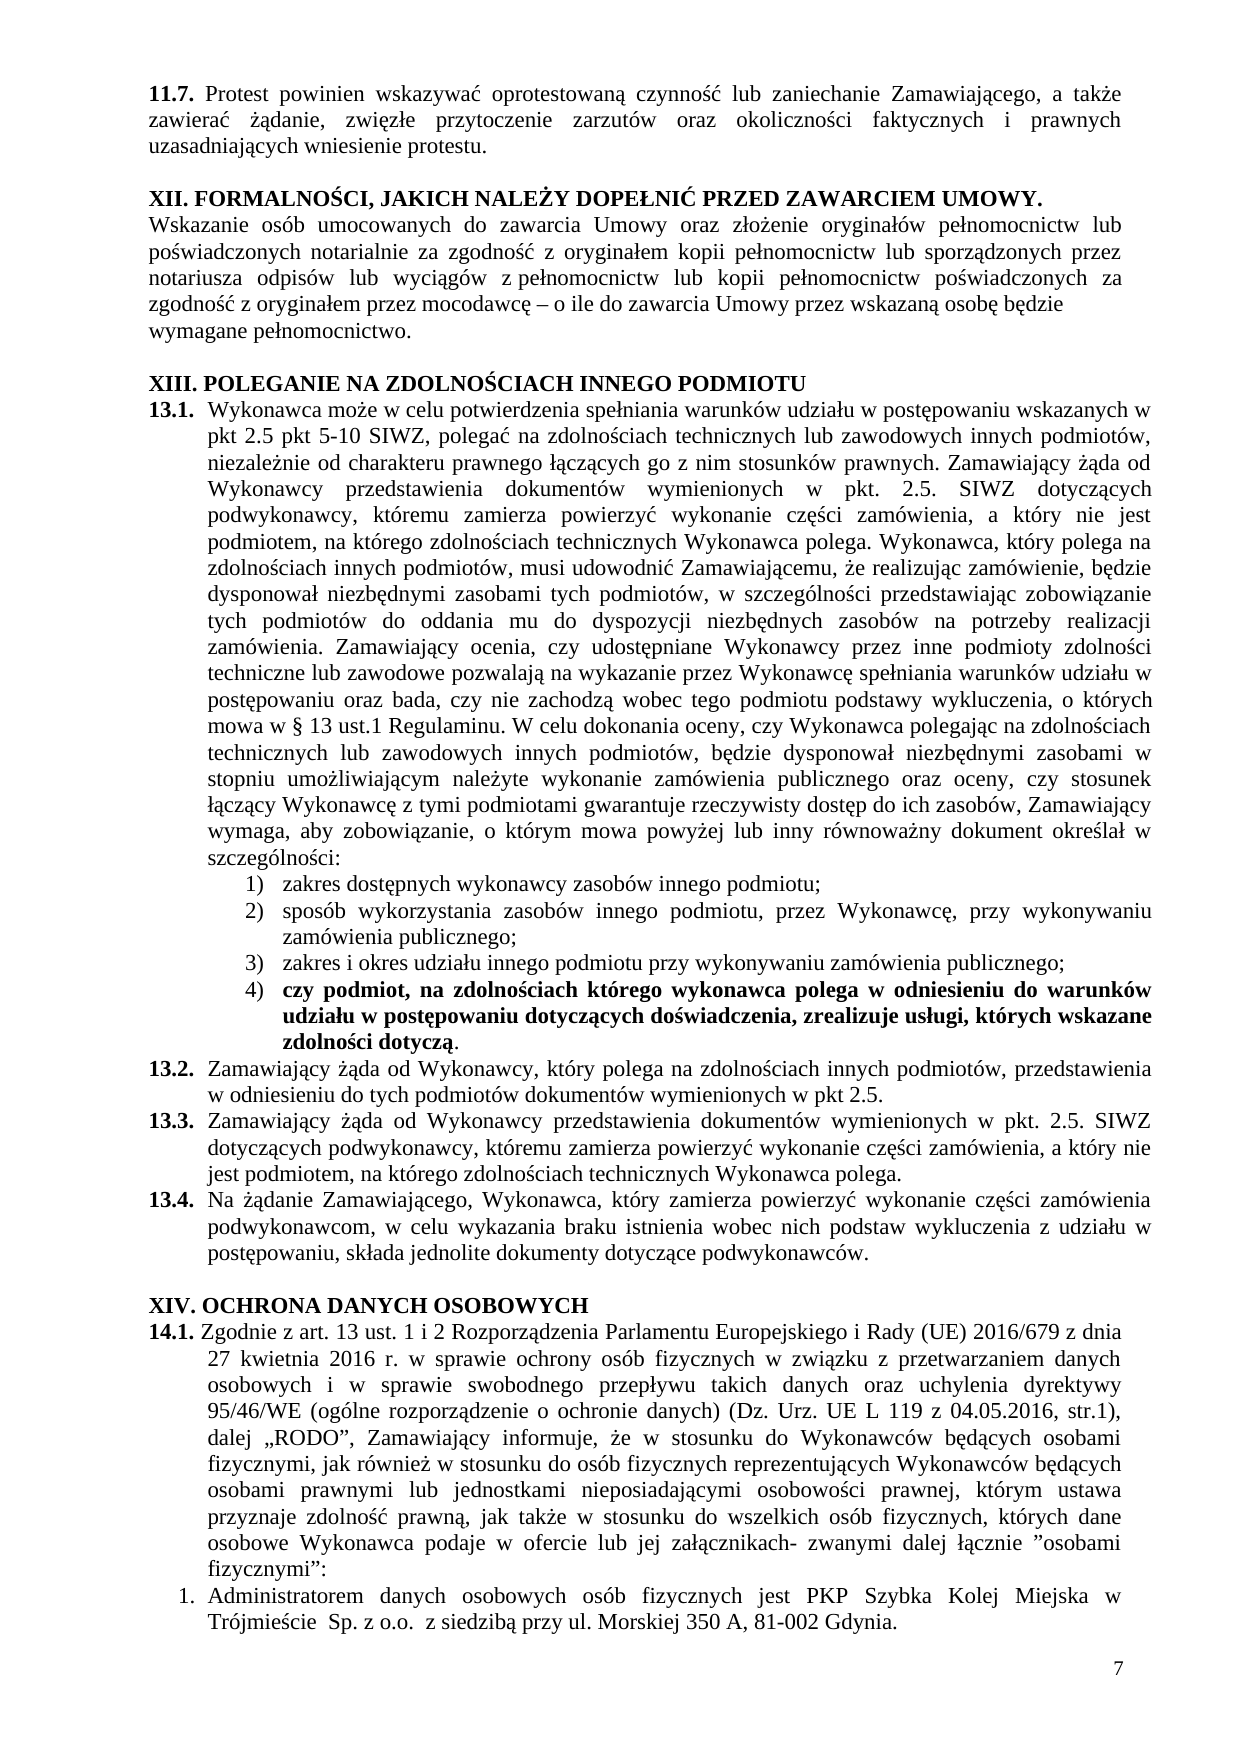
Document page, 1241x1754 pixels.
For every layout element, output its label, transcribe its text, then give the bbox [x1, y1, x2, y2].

list Wykonawca może w celu potwierdzenia spełniania warunków udziału w postępowaniu wskazanych w pkt 2.5 pkt 5-10 SIWZ, polegać na zdolnościach technicznych lub zawodowych innych podmiotów, niezależnie od charakteru prawnego łączących go z nim stosunków prawnych. Zamawiający żąda od Wykonawcy przedstawienia dokumentów wymienionych w pkt. 2.5. SIWZ dotyczących podwykonawcy, któremu zamierza powierzyć wykonanie części zamówienia, a który nie jest podmiotem, na którego zdolnościach technicznych Wykonawca polega. Wykonawca, który polega na zdolnościach innych podmiotów, musi udowodnić Zamawiającemu, że realizując zamówienie, będzie dysponował niezbędnymi zasobami tych podmiotów, w szczególności przedstawiając zobowiązanie tych podmiotów do oddania mu do dyspozycji niezbędnych zasobów na potrzeby realizacji zamówienia. Zamawiający ocenia, czy udostępniane Wykonawcy przez inne podmioty zdolności techniczne lub zawodowe pozwalają na wykazanie przez Wykonawcę spełniania warunków udziału w postępowaniu oraz bada, czy nie zachodzą wobec tego podmiotu podstawy wykluczenia, o których mowa w § 13 ust.1 Regulaminu. W celu dokonania oceny, czy Wykonawca polegając na zdolnościach technicznych lub zawodowych innych podmiotów, będzie dysponował niezbędnymi zasobami w stopniu umożliwiającym należyte wykonanie zamówienia publicznego oraz oceny, czy stosunek łączący Wykonawcę z tymi podmiotami gwarantuje rzeczywisty dostęp do ich zasobów, Zamawiający wymaga, aby zobowiązanie, o którym mowa powyżej lub inny równoważny dokument określał w szczególności: [148, 396, 1153, 870]
list Administratorem danych osobowych osób fizycznych jest PKP Szybka Kolej Miejska w Trójmieście Sp. z o.o. z siedzibą przy ul. Morskiej , 81-002 Gdynia. [178, 1582, 1123, 1634]
text XII. FORMALNOŚCI, JAKICH NALEŻY DOPEŁNIĆ PRZED ZAWARCIEM UMOWY. [148, 185, 1123, 211]
list zakres i okres udziału innego podmiotu przy wykonywaniu zamówienia publicznego; [245, 949, 1153, 976]
text 14.1. Zgodnie z art. 13 ust. 1 i 2 Rozporządzenia Parlamentu Europejskiego i Rady (UE) 2016/679 z dnia 27 kwietnia 2016 r. w sprawie ochrony osób fizycznych w związku z przetwarzaniem danych osobowych i w sprawie swobodnego przepływu takich danych oraz uchylenia dyrektywy 95/46/WE (ogólne rozporządzenie o ochronie danych) (Dz. Urz. UE L 119 z 04.05.2016, str.1), dalej „RODO”, Zamawiający informuje, że w stosunku do Wykonawców będących osobami fizycznymi, jak również w stosunku do osób fizycznych reprezentujących Wykonawców będących osobami prawnymi lub jednostkami nieposiadającymi osobowości prawnej, którym ustawa przyznaje zdolność prawną, jak także w stosunku do wszelkich osób fizycznych, których dane osobowe Wykonawca podaje w ofercie lub jej załącznikach- zwanymi dalej łącznie ”osobami fizycznymi”: [148, 1318, 1123, 1582]
list czy podmiot, na zdolnościach którego wykonawca polega w odniesieniu do warunków udziału w postępowaniu dotyczących doświadczenia, zrealizuje usługi, których wskazane zdolności dotyczą. [245, 976, 1153, 1055]
text XIV. OCHRONA DANYCH OSOBOWYCH [148, 1292, 1123, 1318]
list Na żądanie Zamawiającego, Wykonawca, który zamierza powierzyć wykonanie części zamówienia podwykonawcom, w celu wykazania braku istnienia wobec nich podstaw wykluczenia z udziału w postępowaniu, składa jednolite dokumenty dotyczące podwykonawców. [148, 1187, 1153, 1266]
list Zamawiający żąda od Wykonawcy, który polega na zdolnościach innych podmiotów, przedstawienia w odniesieniu do tych podmiotów dokumentów wymienionych w pkt 2.5. [148, 1055, 1153, 1107]
list Zamawiający żąda od Wykonawcy przedstawienia dokumentów wymienionych w pkt. 2.5. SIWZ dotyczących podwykonawcy, któremu zamierza powierzyć wykonanie części zamówienia, a który nie jest podmiotem, na którego zdolnościach technicznych Wykonawca polega. [148, 1107, 1153, 1187]
text wymagane pełnomocnictwo. [148, 317, 1123, 343]
text XIII. POLEGANIE NA ZDOLNOŚCIACH INNEGO PODMIOTU [148, 369, 1123, 396]
list sposób wykorzystania zasobów innego podmiotu, przez Wykonawcę, przy wykonywaniu zamówienia publicznego; [245, 897, 1153, 949]
text Wskazanie osób umocowanych do zawarcia Umowy oraz złożenie oryginałów pełnomocnictw lub poświadczonych notarialnie za zgodność z oryginałem kopii pełnomocnictw lub sporządzonych przez notariusza odpisów lub wyciągów z pełnomocnictw lub kopii pełnomocnictw poświadczonych za zgodność z oryginałem przez mocodawcę – o ile do zawarcia Umowy przez wskazaną osobę będzie [148, 211, 1123, 317]
text 11.7. Protest powinien wskazywać oprotestowaną czynność lub zaniechanie Zamawiającego, a także zawierać żądanie, zwięzłe przytoczenie zarzutów oraz okoliczności faktycznych i prawnych uzasadniających wniesienie protestu. [148, 80, 1123, 159]
list zakres dostępnych wykonawcy zasobów innego podmiotu; [245, 870, 1153, 897]
